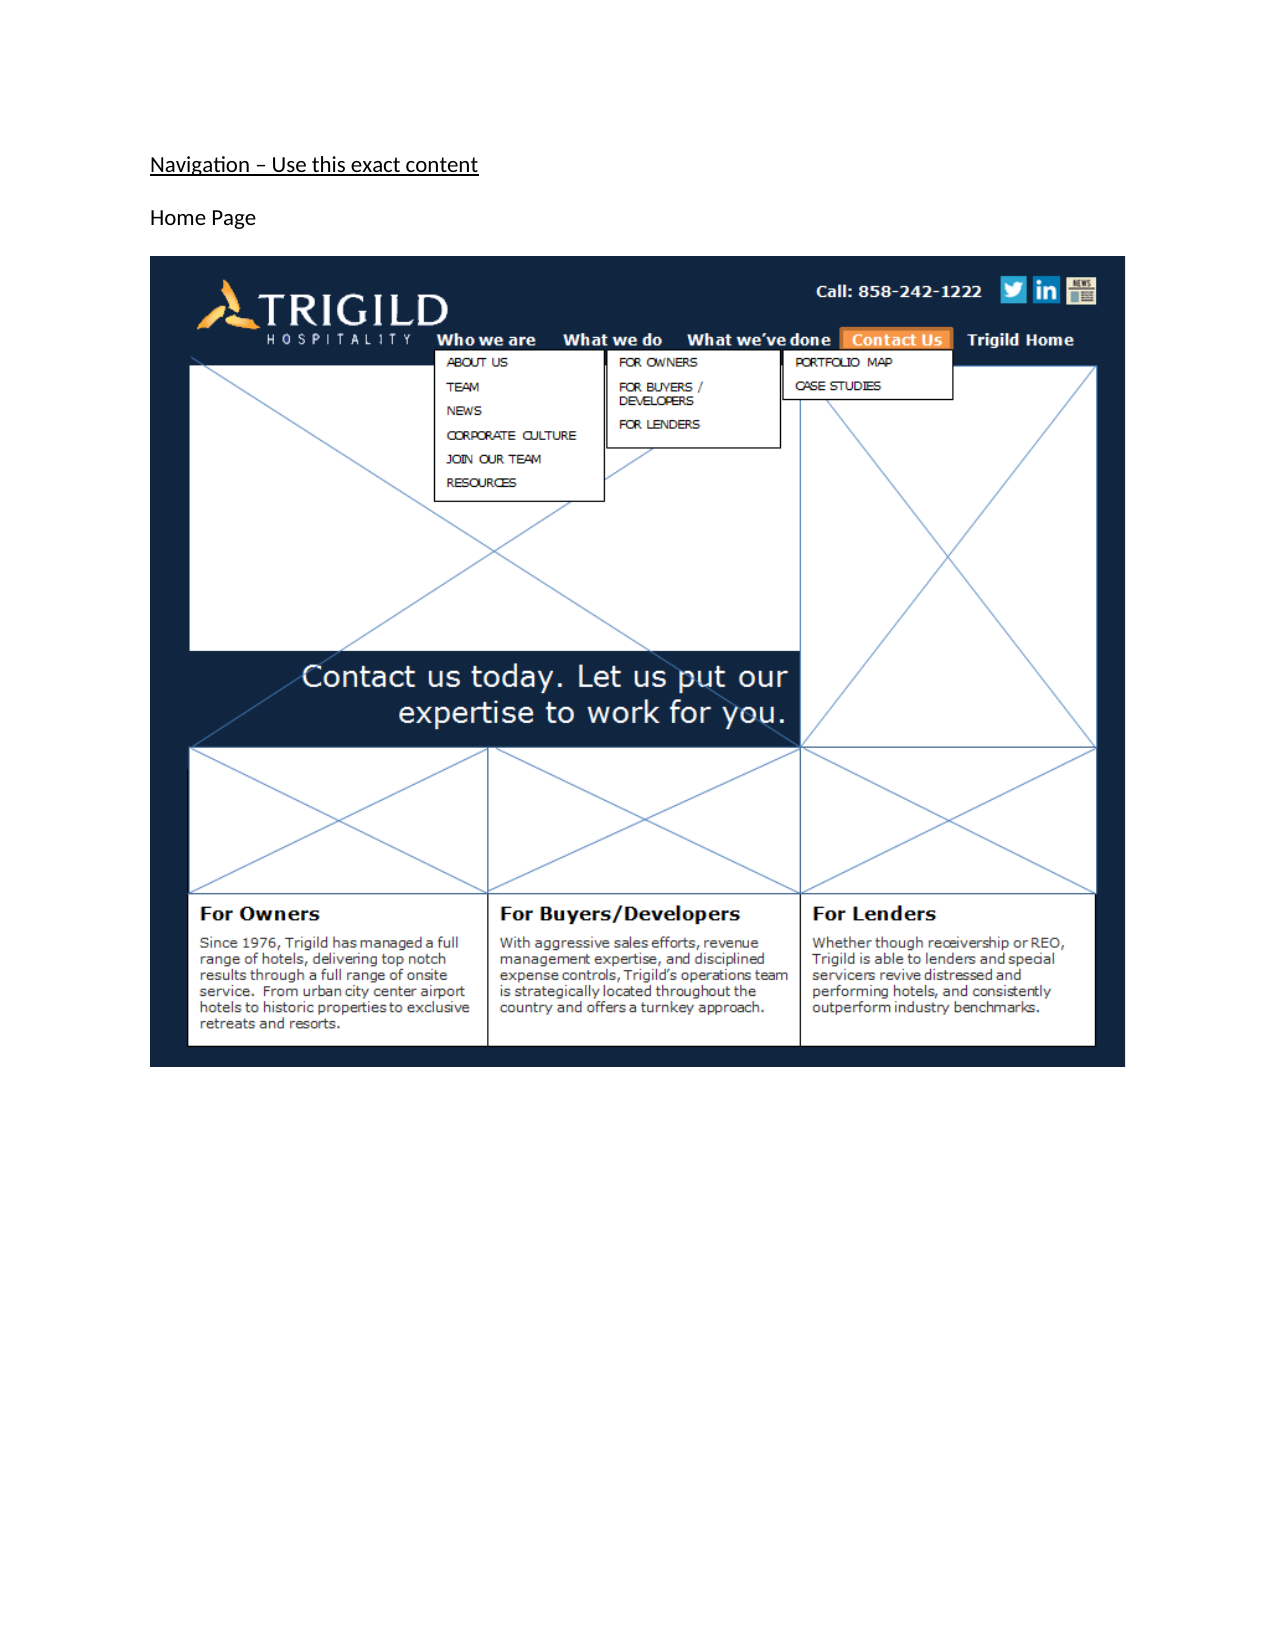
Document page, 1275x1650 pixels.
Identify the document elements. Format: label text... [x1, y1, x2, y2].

picture [150, 256, 1125, 1067]
text Home Page [150, 203, 1125, 231]
text Navigation – Use this exact content [150, 150, 1125, 178]
